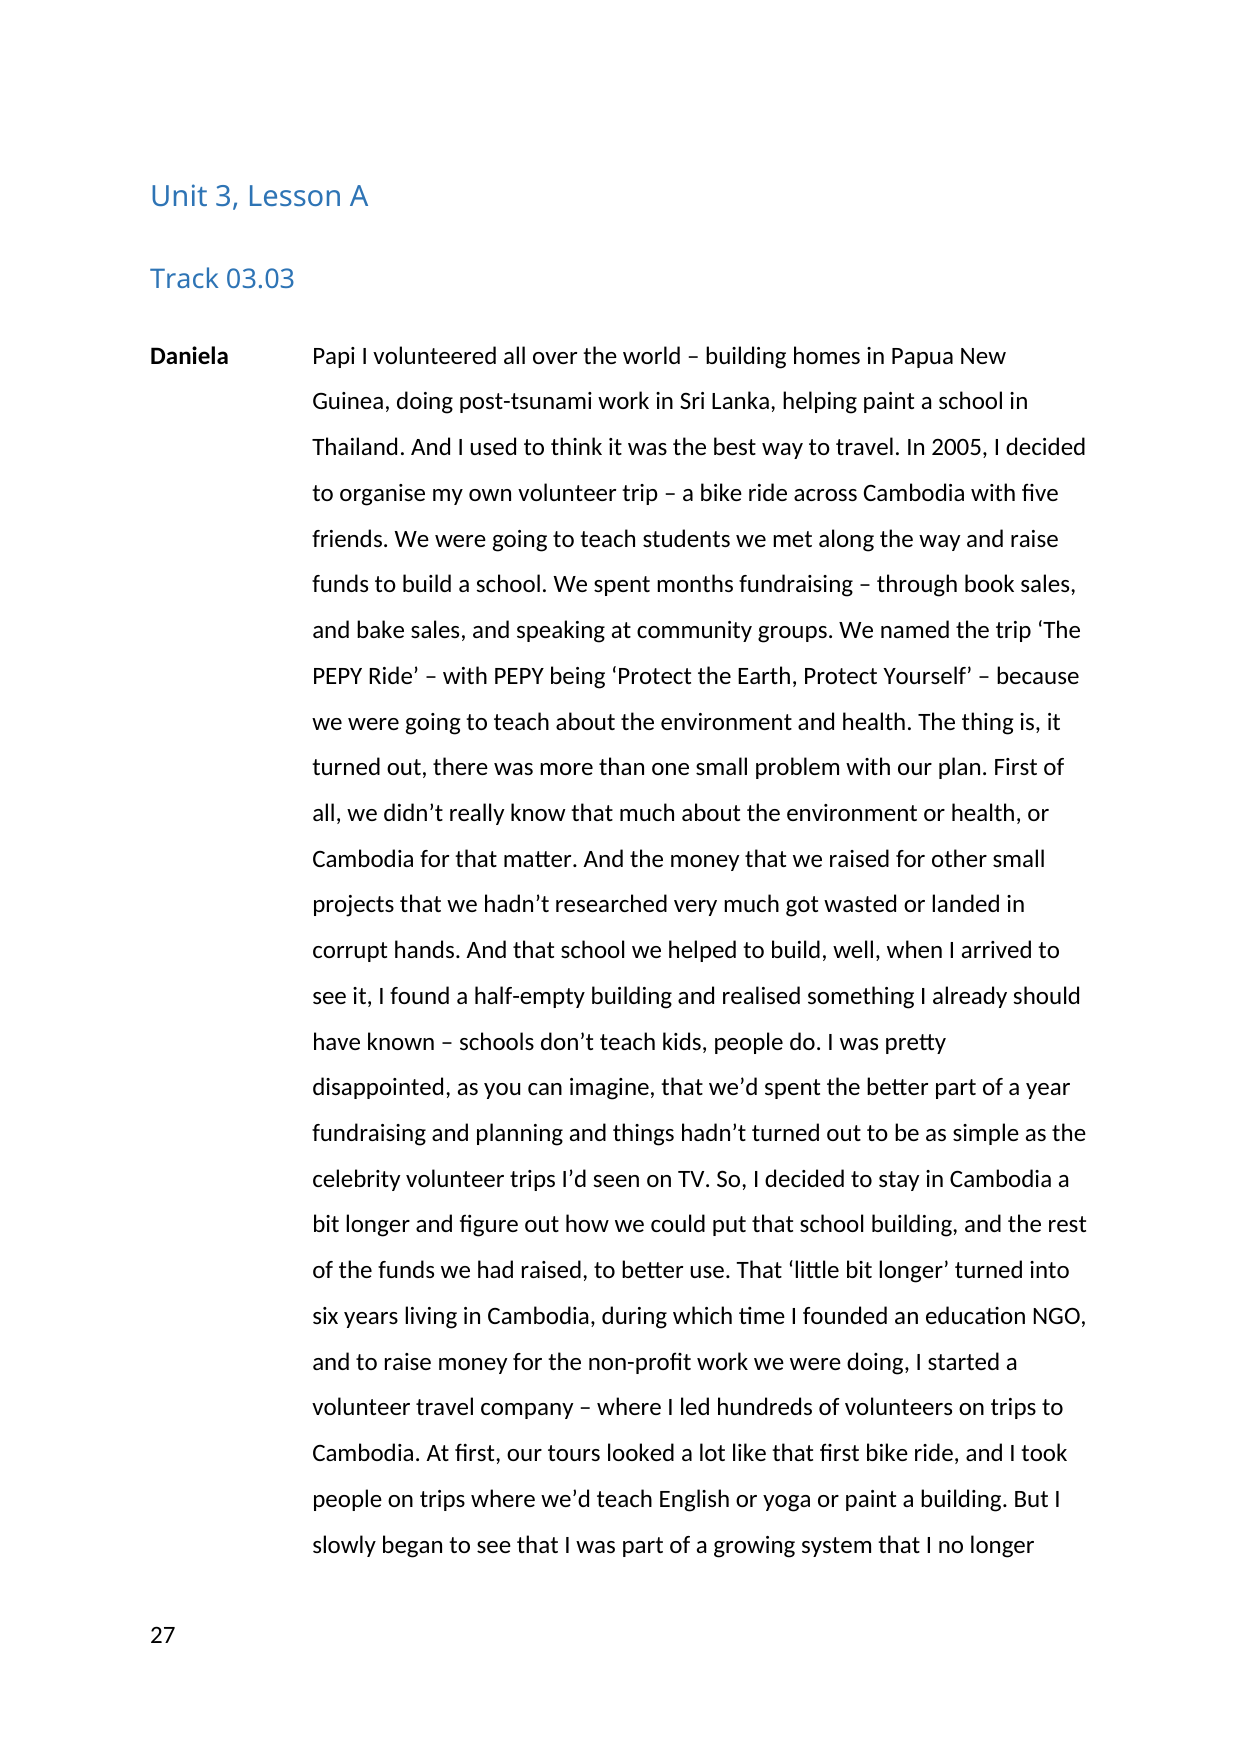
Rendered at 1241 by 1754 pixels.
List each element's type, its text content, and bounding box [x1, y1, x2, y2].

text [150, 340, 1090, 1559]
subtitle Track 03.03 [150, 259, 1090, 296]
subtitle Unit 3, Lesson A [150, 175, 1090, 215]
